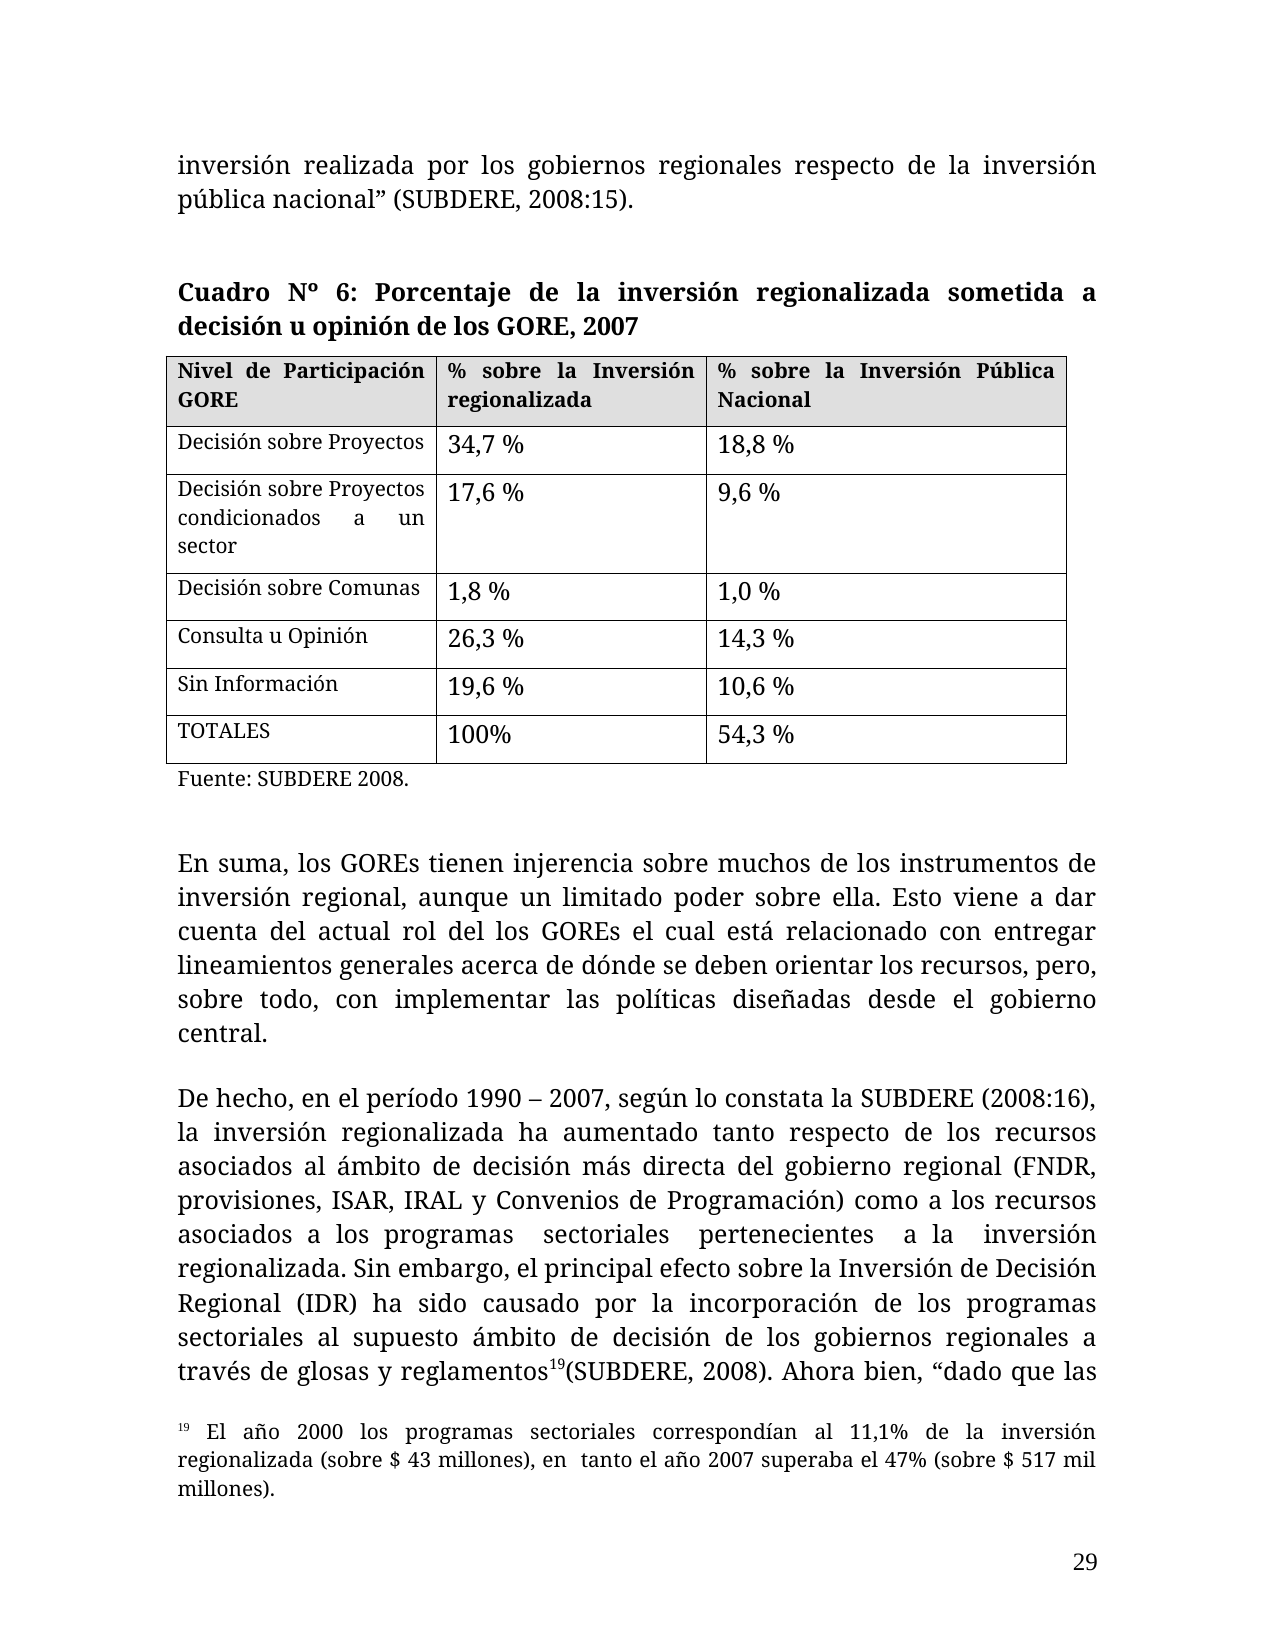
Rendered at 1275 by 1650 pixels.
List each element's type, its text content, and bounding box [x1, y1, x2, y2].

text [177, 1081, 1098, 1387]
table_cell 14,3 % [707, 621, 1066, 668]
text Cuadro Nº 6: Porcentaje de la inversión regionalizada sometida a decisión u opinión de los GORE, 2007 [177, 275, 1098, 343]
table_cell 10,6 % [707, 669, 1066, 715]
table_cell 54,3 % [707, 716, 1066, 763]
table_cell Consulta u Opinión [167, 621, 436, 668]
table_cell TOTALES [167, 716, 436, 763]
table_cell Decisión sobre Proyectos condicionados a un sector [167, 475, 436, 572]
table_cell Decisión sobre Proyectos [167, 427, 436, 473]
table_cell 17,6 % [437, 475, 706, 572]
table_cell Decisión sobre Comunas [167, 574, 436, 620]
text En suma, los GOREs tienen injerencia sobre muchos de los instrumentos de inversión regional, aunque un limitado poder sobre ella. Esto viene a dar cuenta del actual rol del los GOREs el cual está relacionado con entregar lineamientos generales acerca de dónde se deben orientar los recursos, pero, sobre todo, con implementar las políticas diseñadas desde el gobierno central. [177, 846, 1098, 1050]
table_header % sobre Nacional [707, 357, 1066, 426]
text Fuente: SUBDERE 2008. [177, 764, 1098, 792]
table_cell 1,8 % [437, 574, 706, 620]
table_header % sobre regionalizada [437, 357, 706, 426]
table_cell 34,7 % [437, 427, 706, 473]
table_cell 19,6 % [437, 669, 706, 715]
table_cell 18,8 % [707, 427, 1066, 473]
table_cell 100% [437, 716, 706, 763]
table_cell 26,3 % [437, 621, 706, 668]
table_cell 9,6 % [707, 475, 1066, 572]
table_header Nivel de Participación GORE [167, 357, 436, 426]
table_cell Sin Información [167, 669, 436, 715]
table_cell 1,0 % [707, 574, 1066, 620]
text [177, 148, 1098, 216]
